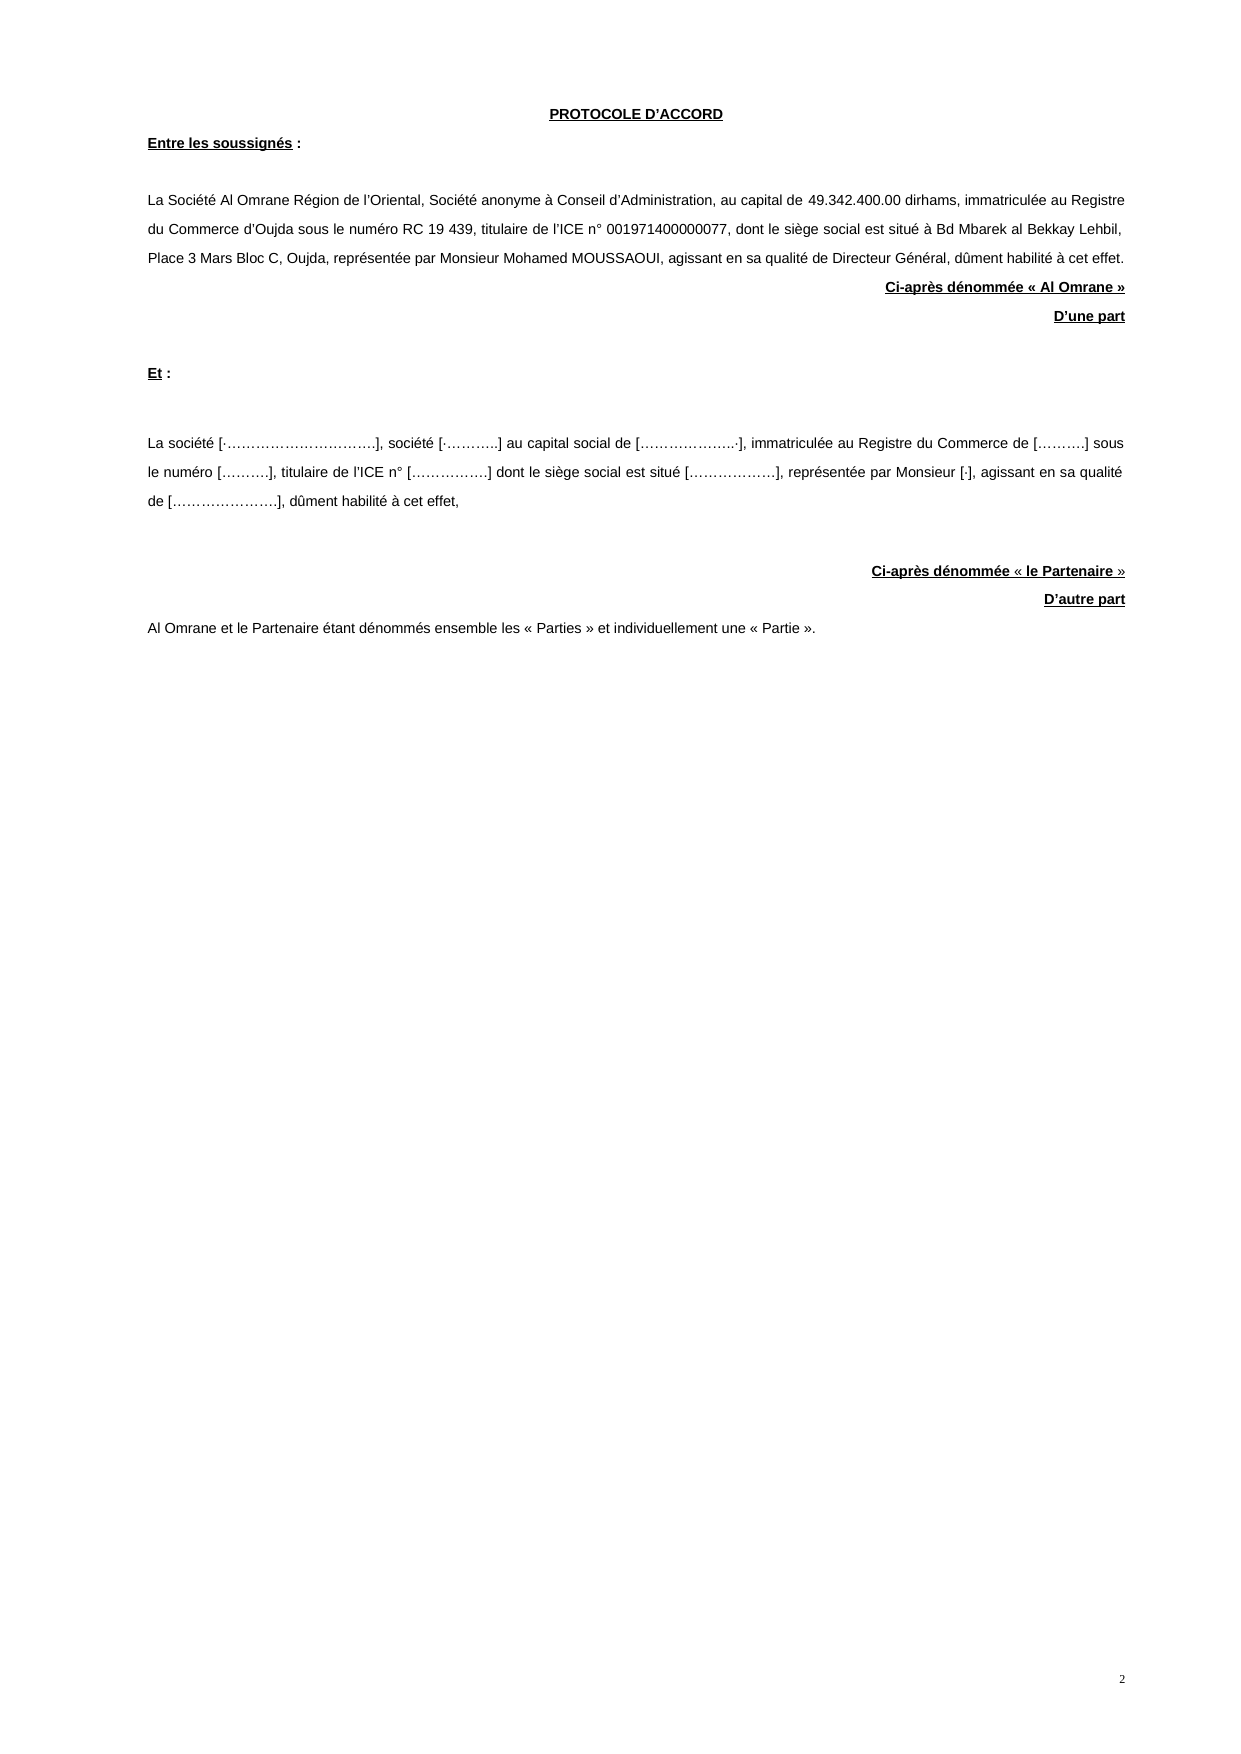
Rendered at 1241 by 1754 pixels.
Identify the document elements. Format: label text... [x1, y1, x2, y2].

text PROTOCOLE D’ACCORD [147, 94, 1125, 122]
text Et : [147, 353, 1125, 382]
text Al Omrane et le Partenaire étant dénommés ensemble les « Parties » et individuellement une « Partie ». [147, 608, 1125, 637]
text Ci-après dénommée « Al Omrane » [147, 267, 1125, 295]
text La Société Al Omrane Région de l’Oriental, Société anonyme à Conseil d’Administration, au capital de 49.342.400.00 dirhams, immatriculée au Registre du Commerce d’Oujda sous le numéro RC 19 439, titulaire de l’ICE n° 001971400000077, dont le siège social est situé à Bd Mbarek al Bekkay Lehbil, Place 3 Mars Bloc C, Oujda, représentée par Monsieur Mohamed MOUSSAOUI, agissant en sa qualité de Directeur Général, dûment habilité à cet effet. [147, 180, 1125, 266]
text Entre les soussignés : [147, 123, 1125, 151]
text Ci-après dénommée « le Partenaire » [147, 551, 1125, 579]
text D’une part [147, 295, 1125, 324]
text D’autre part [147, 579, 1125, 608]
